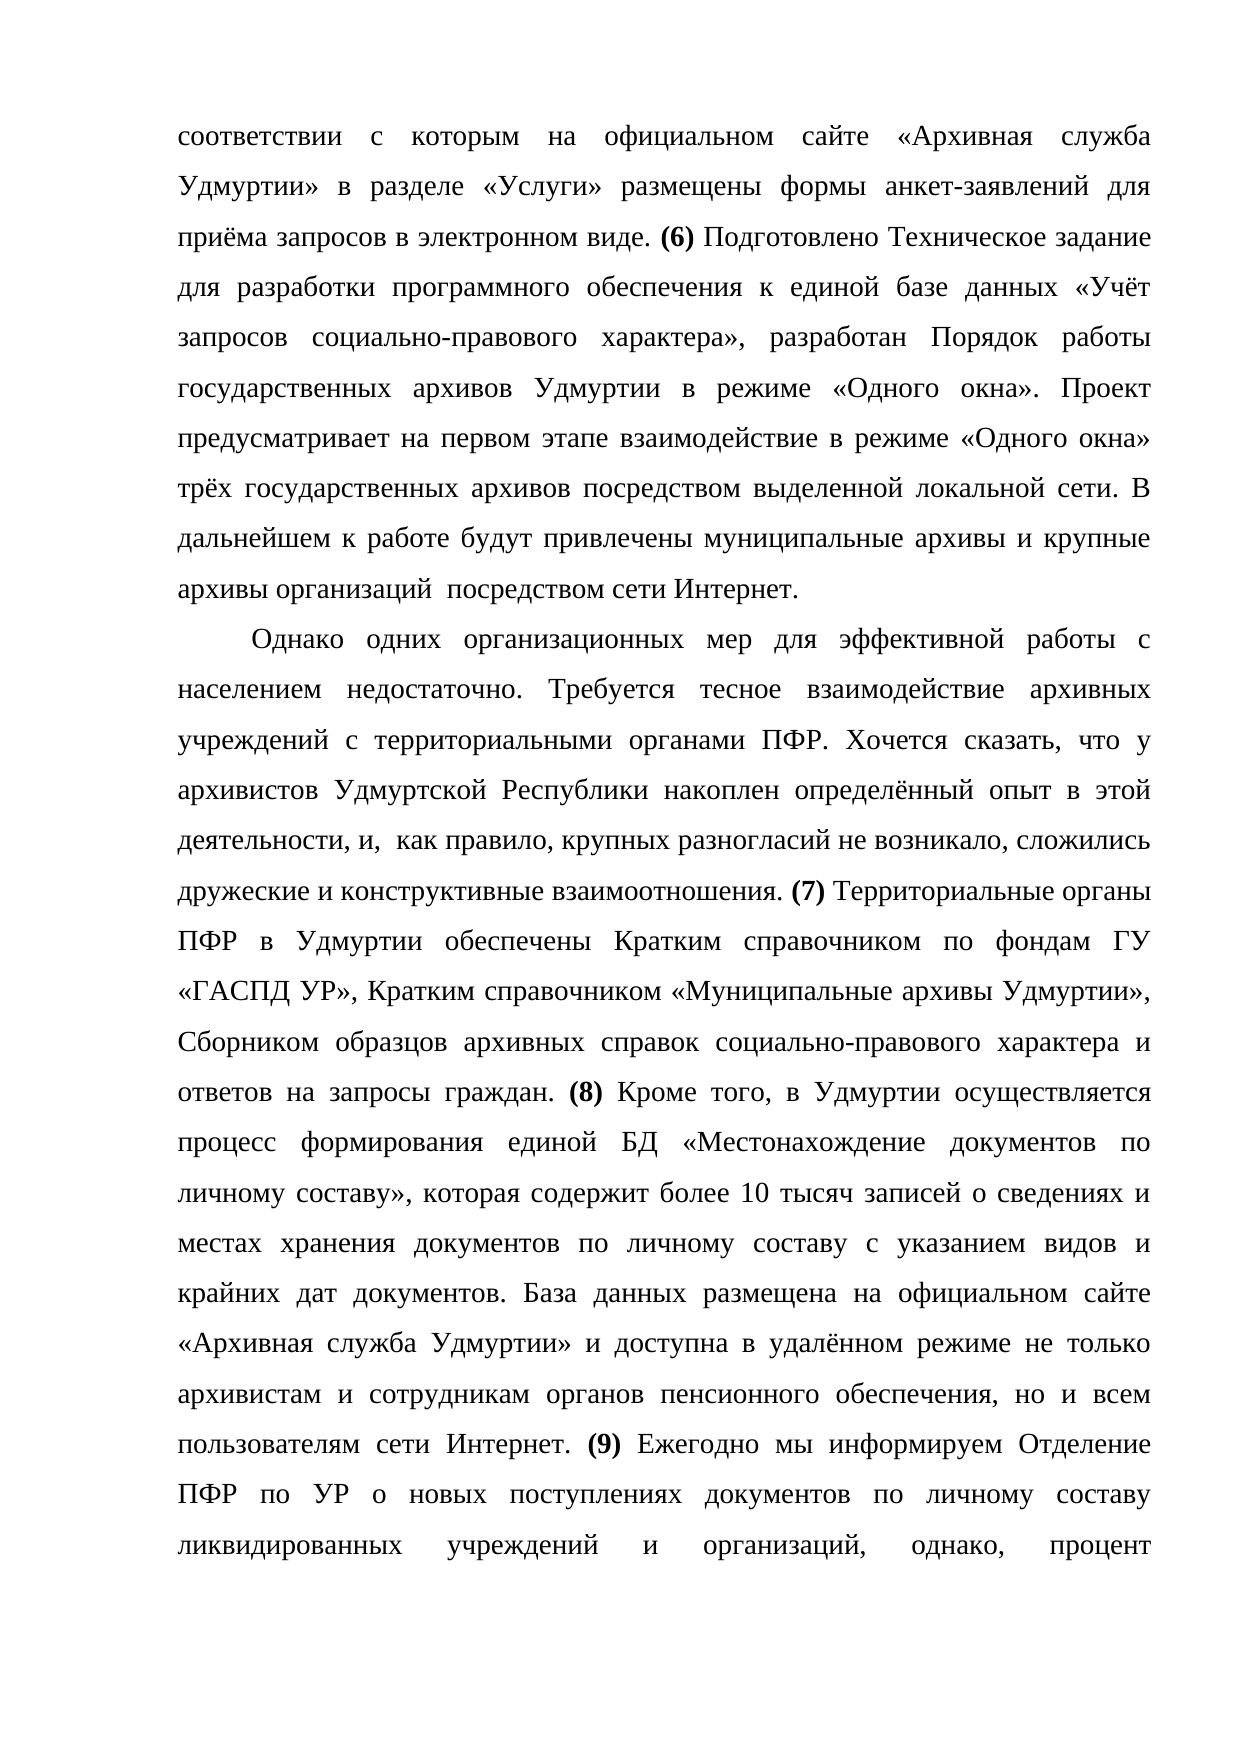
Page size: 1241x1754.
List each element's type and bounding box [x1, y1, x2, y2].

text [177, 118, 1152, 604]
text [177, 621, 1152, 1560]
